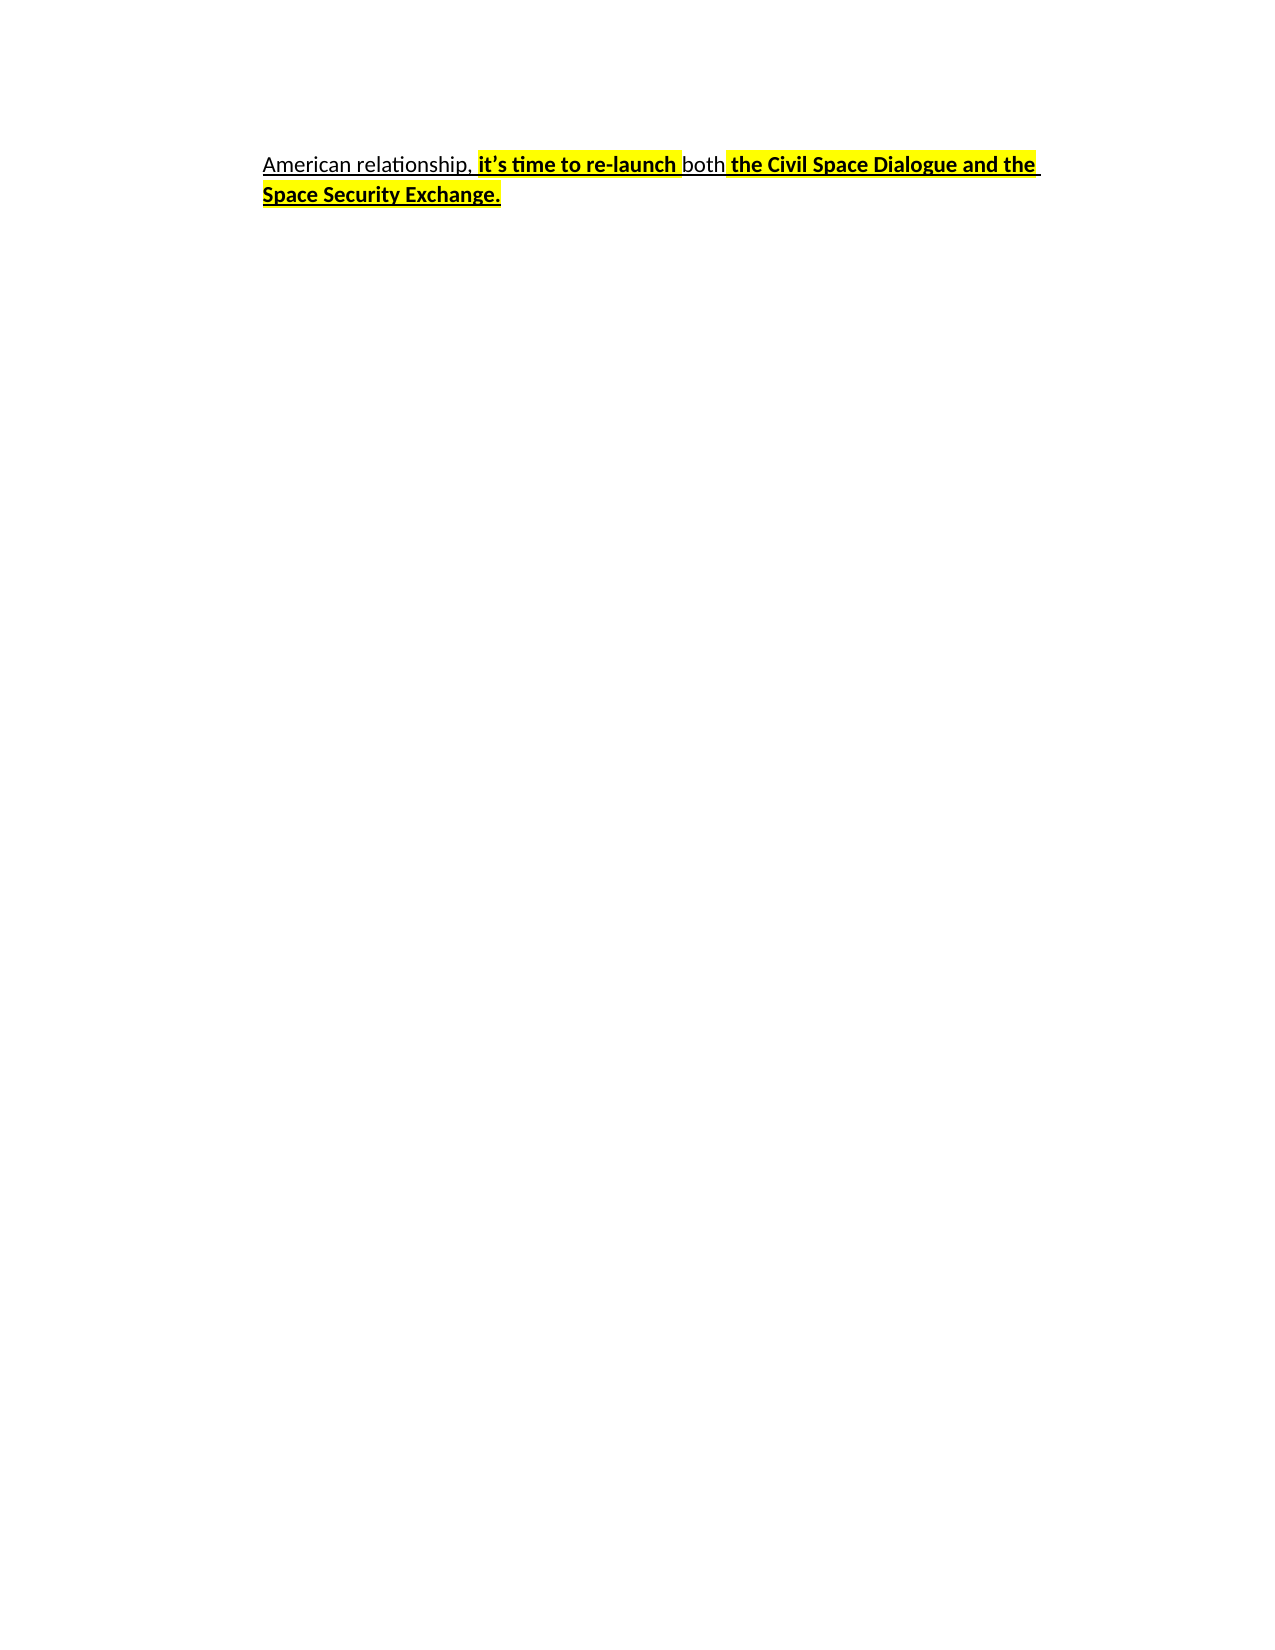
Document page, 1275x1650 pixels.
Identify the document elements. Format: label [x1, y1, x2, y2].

text [262, 150, 1087, 208]
